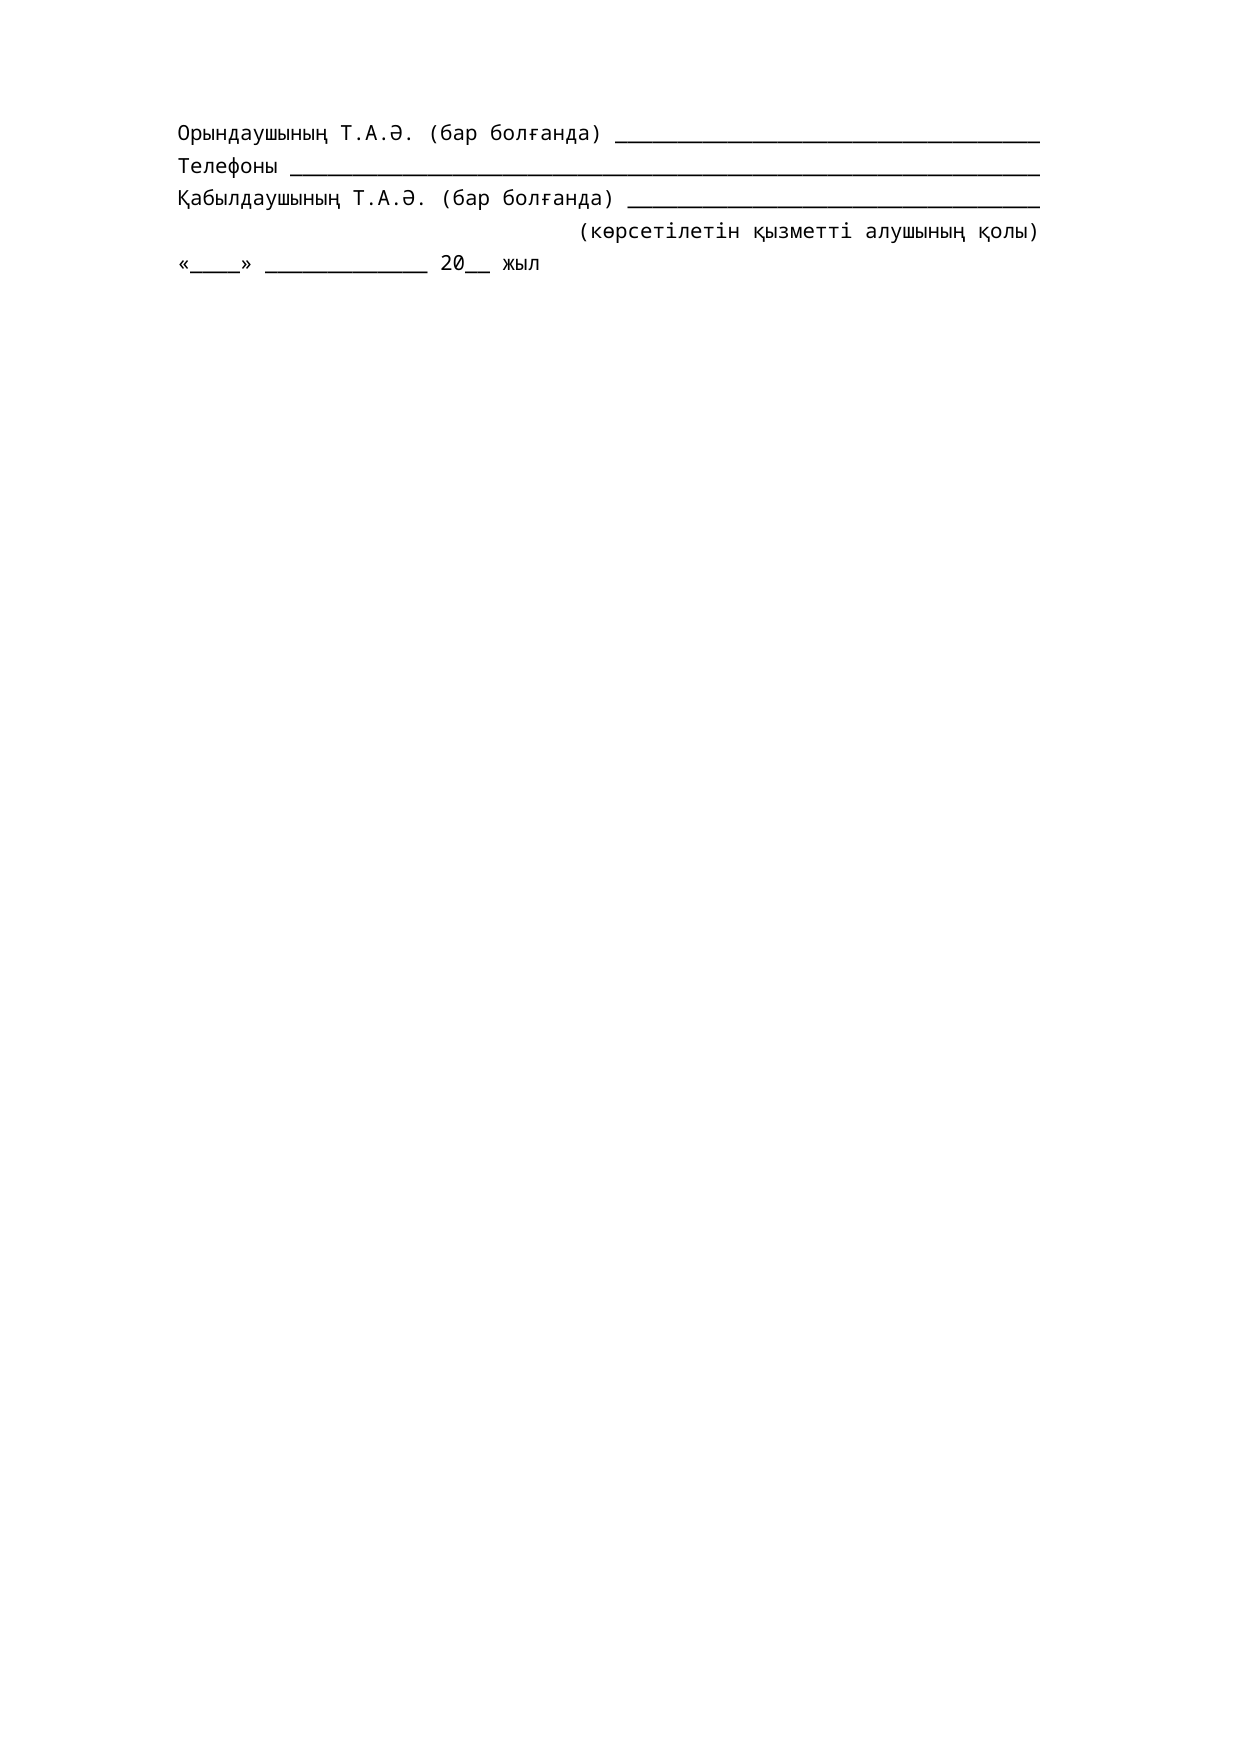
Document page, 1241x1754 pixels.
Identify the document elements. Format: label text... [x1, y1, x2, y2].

text Орындаушының Т.А.Ә. (бар болғанда) __________________________________ Телефоны ____________________________________________________________ [177, 118, 1152, 179]
text Қабылдаушының Т.А.Ә. (бар болғанда) _________________________________ (көрсетілетін қызметті алушының қолы) «____» _____________ 20__ жыл [177, 183, 1152, 277]
